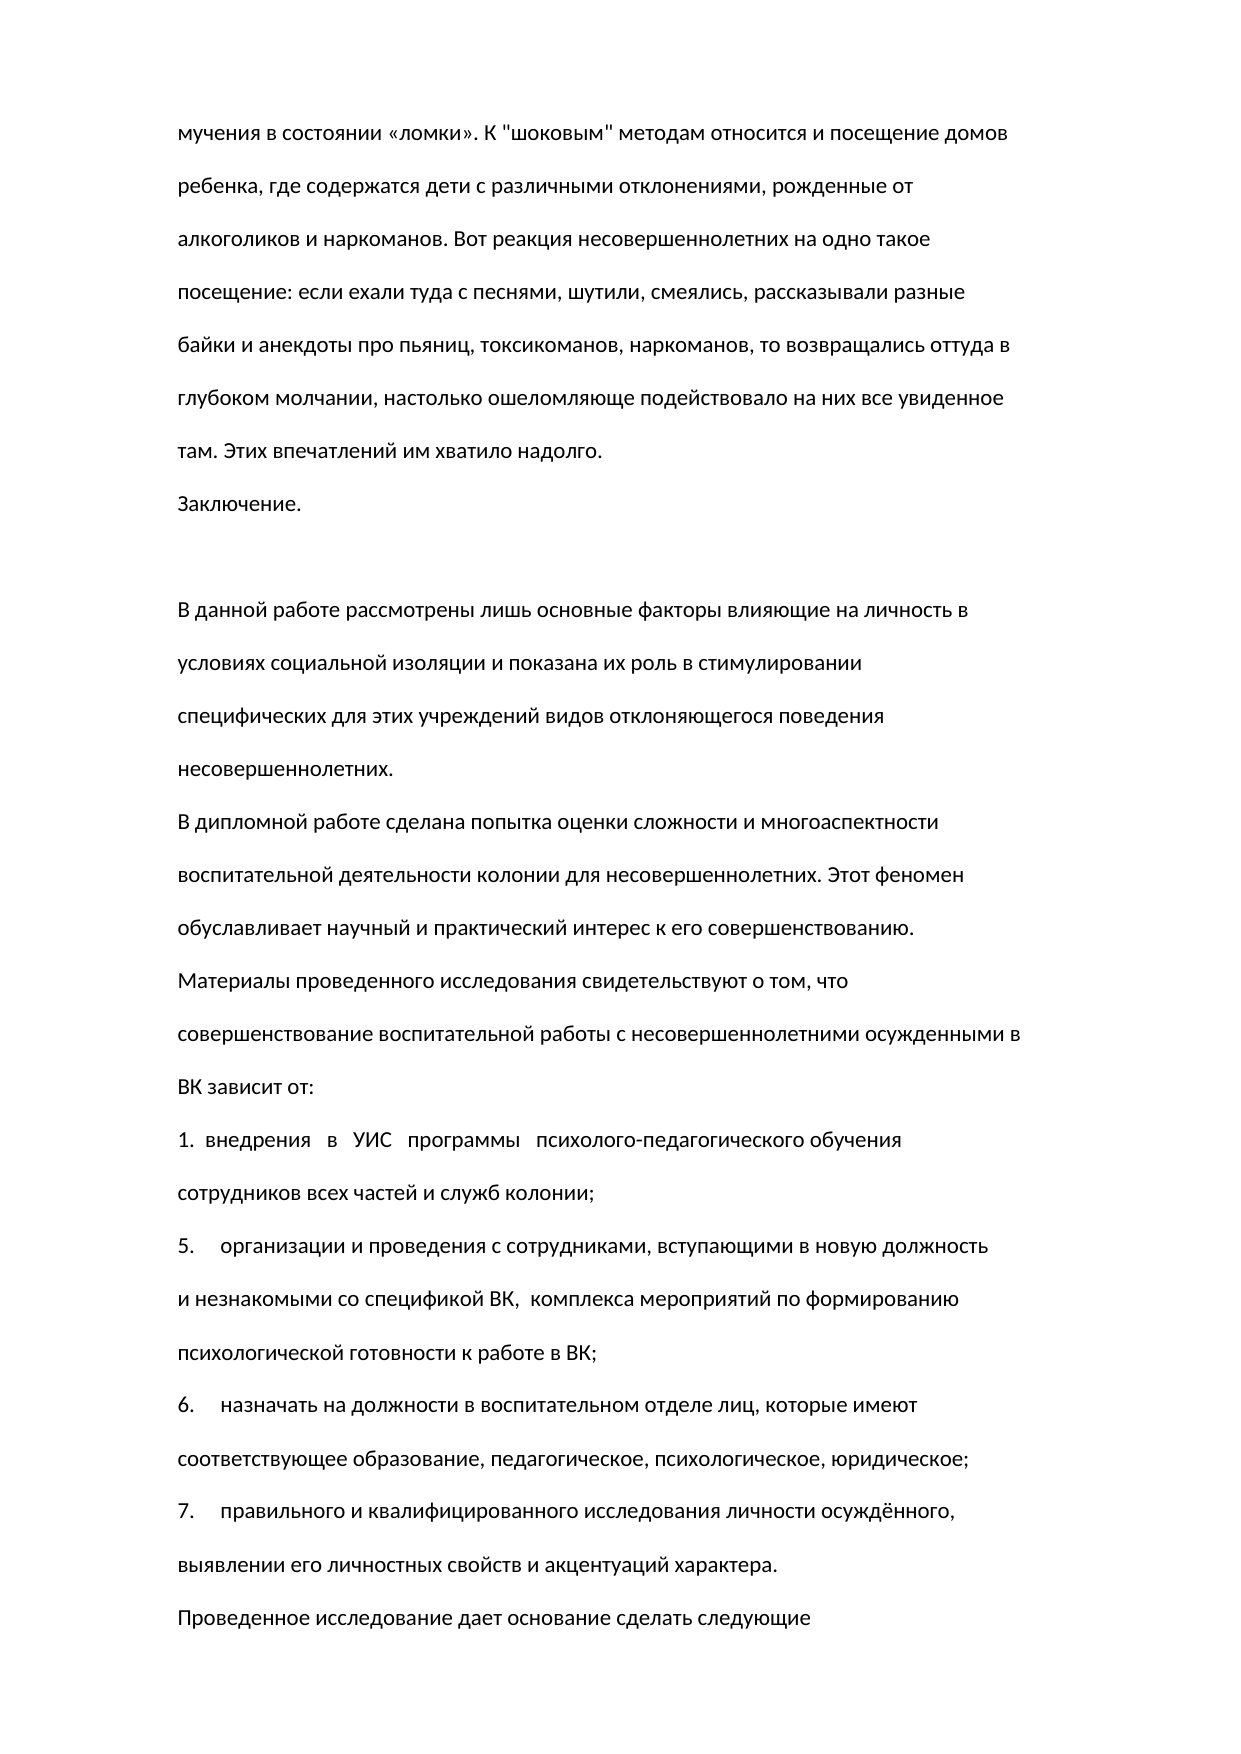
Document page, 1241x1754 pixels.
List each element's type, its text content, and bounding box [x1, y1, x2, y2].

text специфических для этих учреждений видов отклоняющегося поведения [177, 701, 1152, 729]
text сотрудников всех частей и служб колонии; [177, 1178, 1152, 1207]
text В данной работе рассмотрены лишь основные факторы влияющие на личность в [177, 595, 1152, 623]
text несовершеннолетних. [177, 754, 1152, 782]
text 5. организации и проведения с сотрудниками, вступающими в новую должность [177, 1232, 1152, 1259]
text 7. правильного и квалифицированного исследования личности осуждённого, [177, 1497, 1152, 1525]
text Проведенное исследование дает основание сделать следующие [177, 1603, 1152, 1631]
text глубоком молчании, настолько ошеломляюще подействовало на них все увиденное [177, 383, 1152, 411]
text Материалы проведенного исследования свидетельствуют о том, что [177, 966, 1152, 994]
text посещение: если ехали туда с песнями, шутили, смеялись, рассказывали разные [177, 277, 1152, 305]
text там. Этих впечатлений им хватило надолго. [177, 436, 1152, 464]
text воспитательной деятельности колонии для несовершеннолетних. Этот феномен [177, 860, 1152, 888]
text выявлении его личностных свойств и акцентуаций характера. [177, 1550, 1152, 1578]
text байки и анекдоты про пьяниц, токсикоманов, наркоманов, то возвращались оттуда в [177, 330, 1152, 358]
text В дипломной работе сделана попытка оценки сложности и многоаспектности [177, 807, 1152, 835]
text обуславливает научный и практический интерес к его совершенствованию. [177, 913, 1152, 941]
text соответствующее образование, педагогическое, психологическое, юридическое; [177, 1444, 1152, 1472]
text ребенка, где содержатся дети с различными отклонениями, рожденные от [177, 171, 1152, 199]
text Заключение. [177, 489, 1152, 517]
text условиях социальной изоляции и показана их роль в стимулировании [177, 648, 1152, 676]
text психологической готовности к работе в ВК; [177, 1338, 1152, 1366]
text ВК зависит от: [177, 1072, 1152, 1101]
text совершенствование воспитательной работы с несовершеннолетними осужденными в [177, 1019, 1152, 1047]
text и незнакомыми со спецификой ВК, комплекса мероприятий по формированию [177, 1284, 1152, 1313]
text алкоголиков и наркоманов. Вот реакция несовершеннолетних на одно такое [177, 224, 1152, 252]
text мучения в состоянии «ломки». К "шоковым" методам относится и посещение домов [177, 118, 1152, 146]
text 1. внедрения в УИС программы психолого-педагогического обучения [177, 1126, 1152, 1153]
text 6. назначать на должности в воспитательном отделе лиц, которые имеют [177, 1391, 1152, 1419]
